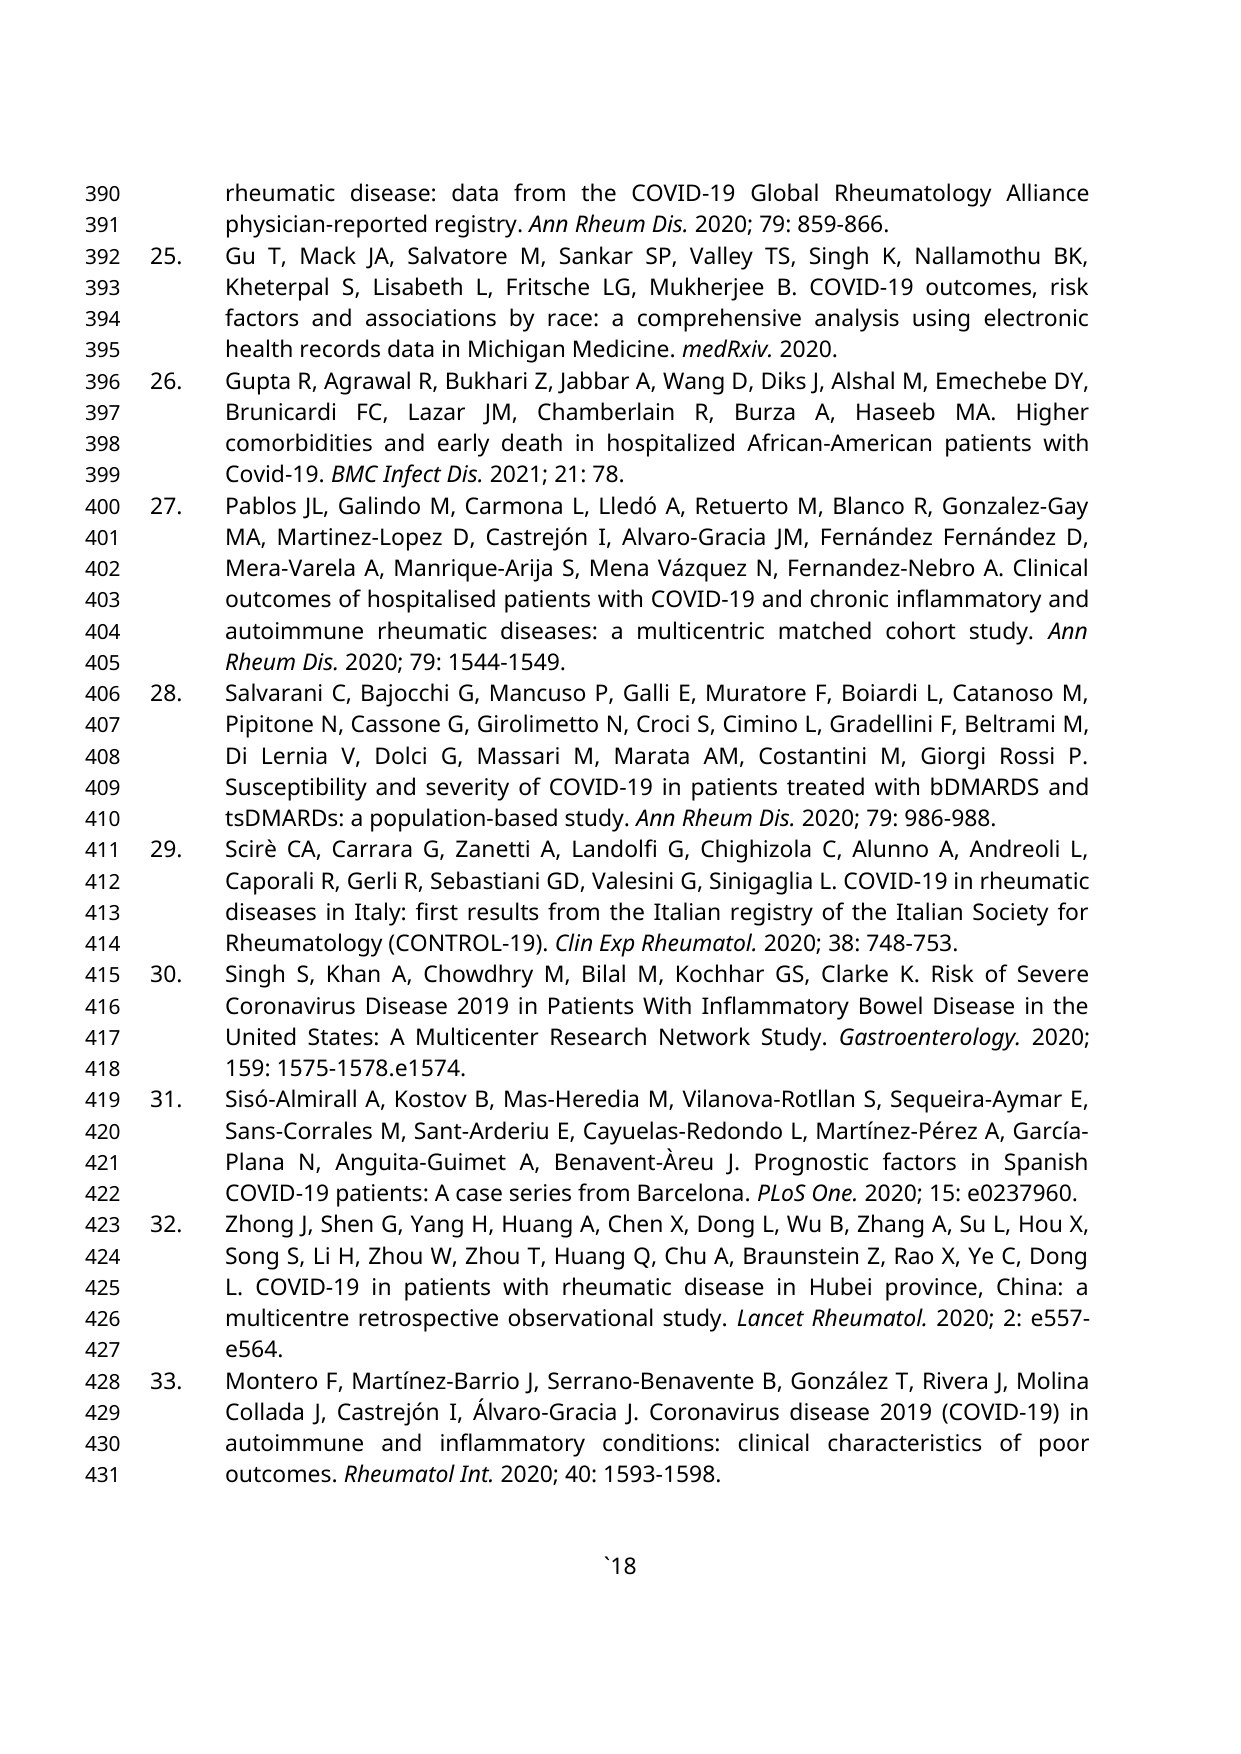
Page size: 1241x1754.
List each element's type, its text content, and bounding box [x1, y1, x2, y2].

text 26. Gupta R, Agrawal R, Bukhari Z, Jabbar A, Wang D, Diks J, Alshal M, Emechebe DY, Brunicardi FC, Lazar JM, Chamberlain R, Burza A, Haseeb MA. Higher comorbidities and early death in hospitalized African-American patients with Covid-19. BMC Infect Dis. 2021; 21: 78. [150, 365, 1090, 490]
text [150, 177, 1090, 240]
text 31. Sisó-Almirall A, Kostov B, Mas-Heredia M, Vilanova-Rotllan S, Sequeira-Aymar E, Sans-Corrales M, Sant-Arderiu E, Cayuelas-Redondo L, Martínez-Pérez A, García-Plana N, Anguita-Guimet A, Benavent-Àreu J. Prognostic factors in Spanish COVID-19 patients: A case series from Barcelona. PLoS One. 2020; 15: e0237960. [150, 1083, 1090, 1208]
text 29. Scirè CA, Carrara G, Zanetti A, Landolfi G, Chighizola C, Alunno A, Andreoli L, Caporali R, Gerli R, Sebastiani GD, Valesini G, Sinigaglia L. COVID-19 in rheumatic diseases in Italy: first results from the Italian registry of the Italian Society for Rheumatology (CONTROL-19). Clin Exp Rheumatol. 2020; 38: 748-753. [150, 833, 1090, 958]
text 28. Salvarani C, Bajocchi G, Mancuso P, Galli E, Muratore F, Boiardi L, Catanoso M, Pipitone N, Cassone G, Girolimetto N, Croci S, Cimino L, Gradellini F, Beltrami M, Di Lernia V, Dolci G, Massari M, Marata AM, Costantini M, Giorgi Rossi P. Susceptibility and severity of COVID-19 in patients treated with bDMARDS and tsDMARDs: a population-based study. Ann Rheum Dis. 2020; 79: 986-988. [150, 677, 1090, 833]
text 30. Singh S, Khan A, Chowdhry M, Bilal M, Kochhar GS, Clarke K. Risk of Severe Coronavirus Disease 2019 in Patients With Inflammatory Bowel Disease in the United States: A Multicenter Research Network Study. Gastroenterology. 2020; 159: 1575-1578.e1574. [150, 958, 1090, 1083]
text 25. Gu T, Mack JA, Salvatore M, Sankar SP, Valley TS, Singh K, Nallamothu BK, Kheterpal S, Lisabeth L, Fritsche LG, Mukherjee B. COVID-19 outcomes, risk factors and associations by race: a comprehensive analysis using electronic health records data in Michigan Medicine. medRxiv. 2020. [150, 240, 1090, 365]
text 32. Zhong J, Shen G, Yang H, Huang A, Chen X, Dong L, Wu B, Zhang A, Su L, Hou X, Song S, Li H, Zhou W, Zhou T, Huang Q, Chu A, Braunstein Z, Rao X, Ye C, Dong L. COVID-19 in patients with rheumatic disease in Hubei province, China: a multicentre retrospective observational study. Lancet Rheumatol. 2020; 2: e557-e564. [150, 1208, 1090, 1365]
text 33. Montero F, Martínez-Barrio J, Serrano-Benavente B, González T, Rivera J, Molina Collada J, Castrejón I, Álvaro-Gracia J. Coronavirus disease 2019 (COVID-19) in autoimmune and inflammatory conditions: clinical characteristics of poor outcomes. Rheumatol Int. 2020; 40: 1593-1598. [150, 1365, 1090, 1490]
text 27. Pablos JL, Galindo M, Carmona L, Lledó A, Retuerto M, Blanco R, Gonzalez-Gay MA, Martinez-Lopez D, Castrejón I, Alvaro-Gracia JM, Fernández Fernández D, Mera-Varela A, Manrique-Arija S, Mena Vázquez N, Fernandez-Nebro A. Clinical outcomes of hospitalised patients with COVID-19 and chronic inflammatory and autoimmune rheumatic diseases: a multicentric matched cohort study. Ann Rheum Dis. 2020; 79: 1544-1549. [150, 490, 1090, 677]
